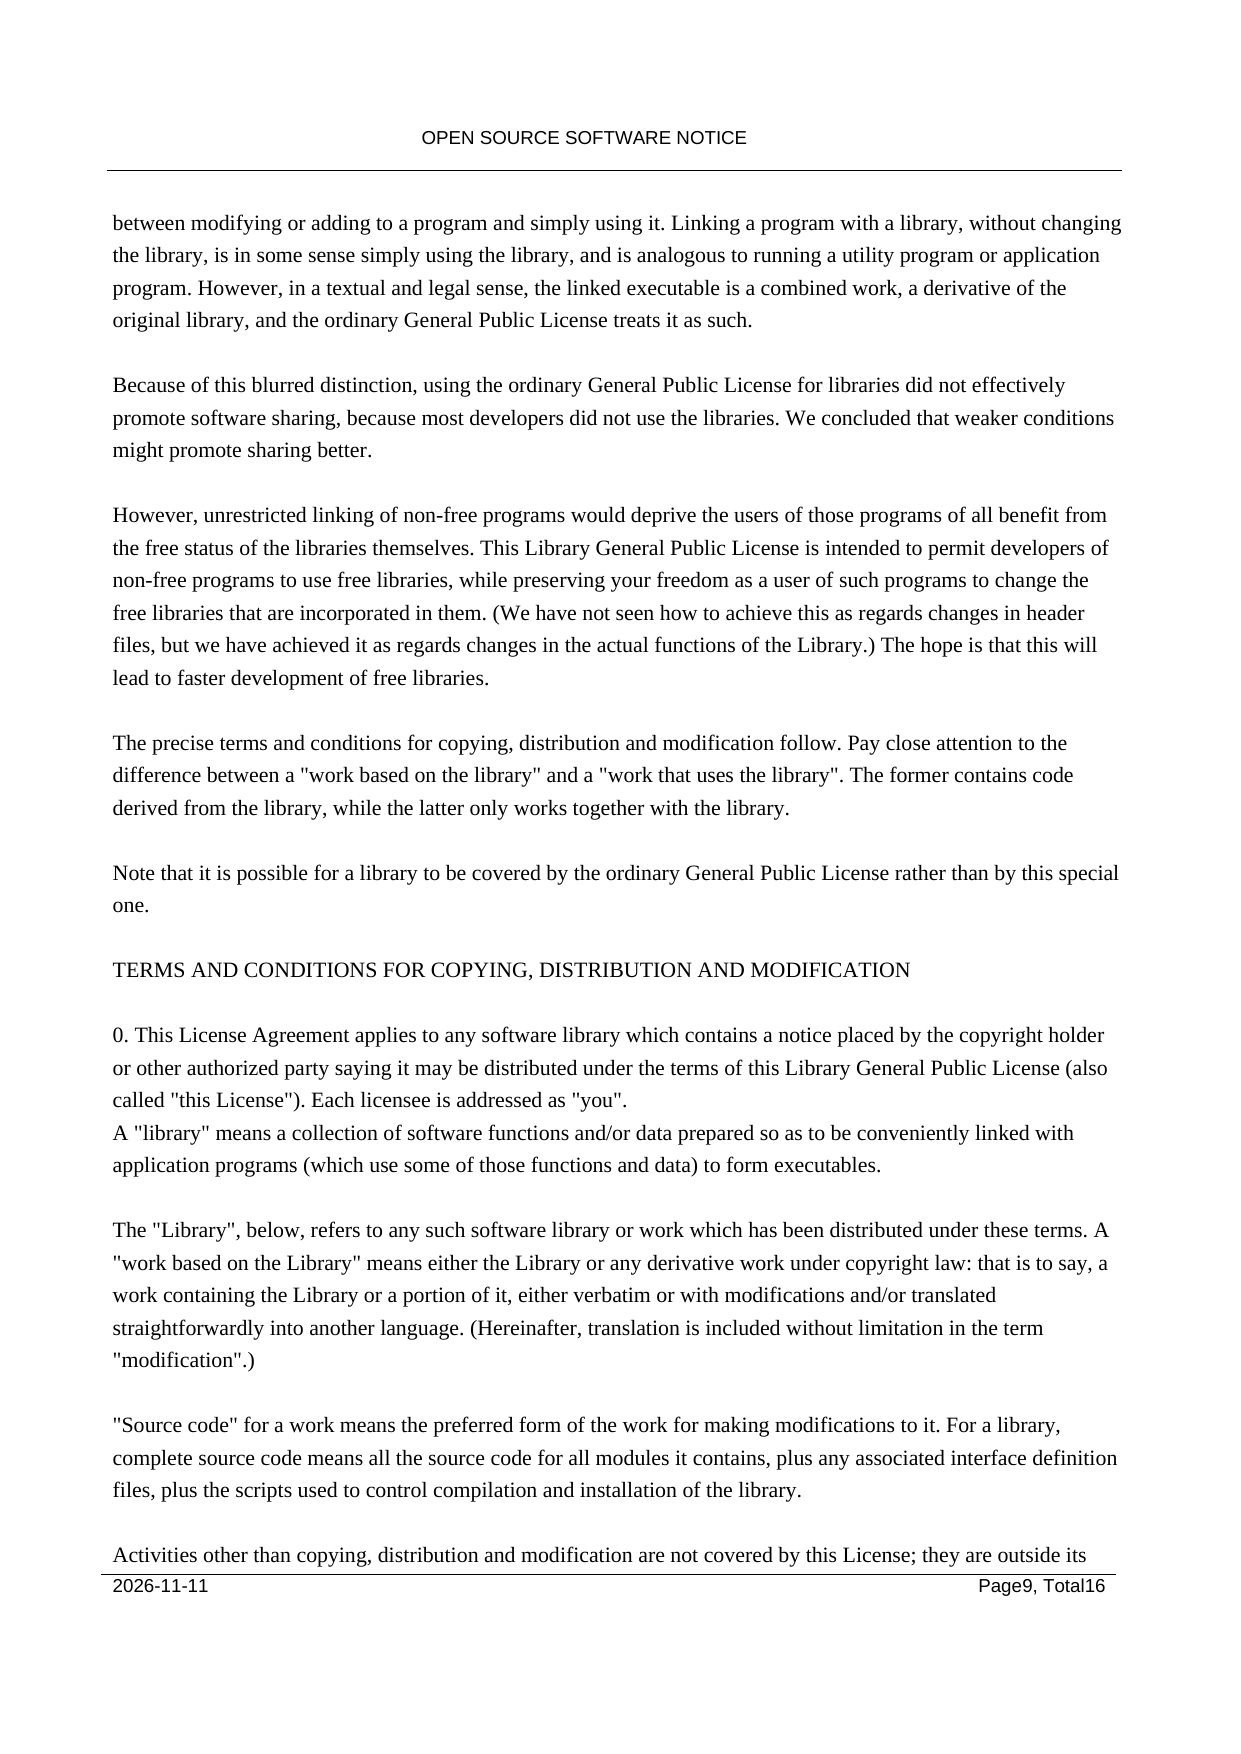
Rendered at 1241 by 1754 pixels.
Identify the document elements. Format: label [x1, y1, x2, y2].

text [112, 206, 1128, 1571]
